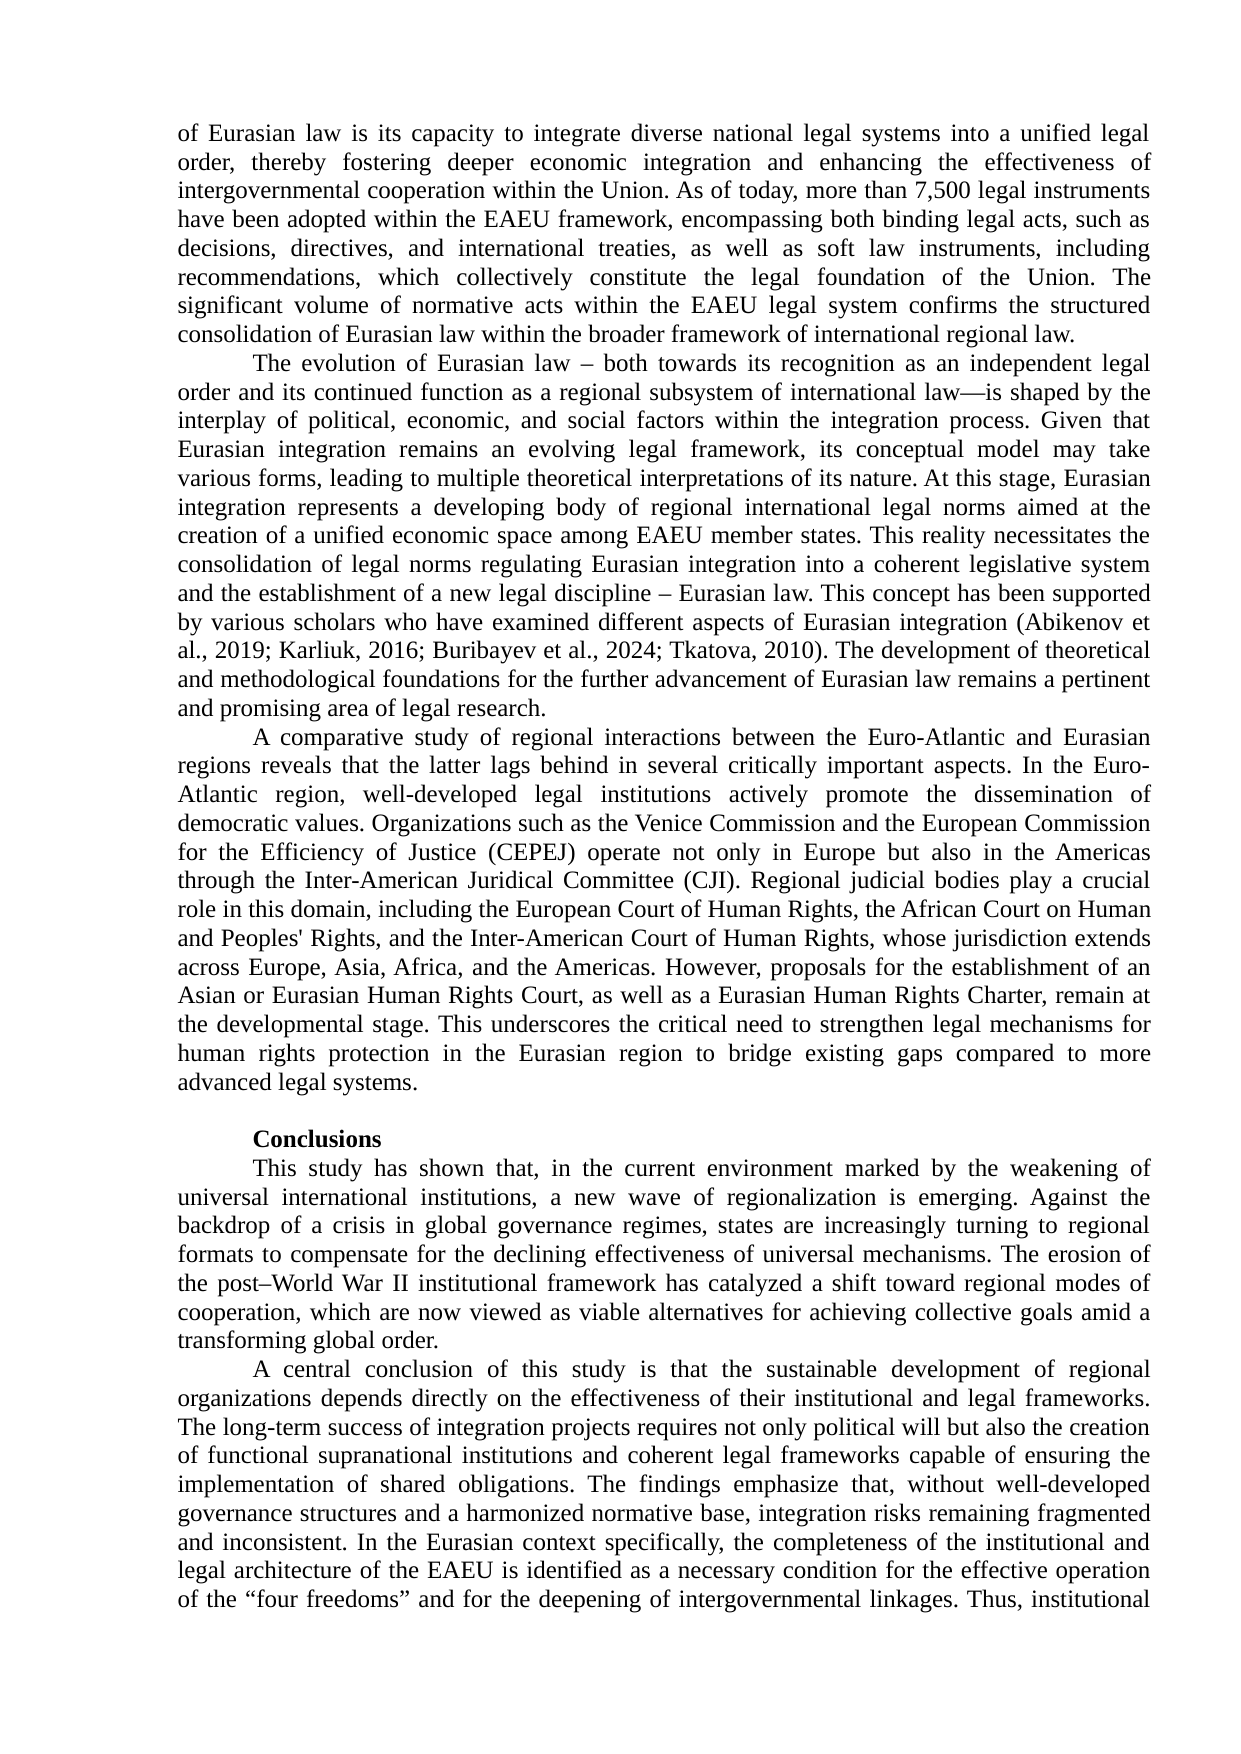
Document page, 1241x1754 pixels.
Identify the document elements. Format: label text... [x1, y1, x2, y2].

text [177, 1354, 1152, 1613]
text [177, 118, 1152, 348]
text The evolution of Eurasian law – both towards its recognition as an independent legal order and its continued function as a regional subsystem of international law—is shaped by the interplay of political, economic, and social factors within the integration process. Given that Eurasian integration remains an evolving legal framework, its conceptual model may take various forms, leading to multiple theoretical interpretations of its nature. At this stage, Eurasian integration represents a developing body of regional international legal norms aimed at the creation of a unified economic space among EAEU member states. This reality necessitates the consolidation of legal norms regulating Eurasian integration into a coherent legislative system and the establishment of a new legal discipline – Eurasian law. This concept has been supported by various scholars who have examined different aspects of Eurasian integration (Abikenov et al., 2019; Karliuk, 2016; Buribayev et al., 2024; Tkatova, 2010). The development of theoretical and methodological foundations for the further advancement of Eurasian law remains a pertinent and promising area of legal research. [177, 348, 1152, 722]
text This study has shown that, in the current environment marked by the weakening of universal international institutions, a new wave of regionalization is emerging. Against the backdrop of a crisis in global governance regimes, states are increasingly turning to regional formats to compensate for the declining effectiveness of universal mechanisms. The erosion of the post–World War II institutional framework has catalyzed a shift toward regional modes of cooperation, which are now viewed as viable alternatives for achieving collective goals amid a transforming global order. [177, 1153, 1152, 1354]
text Conclusions [177, 1124, 1152, 1153]
text A comparative study of regional interactions between the Euro-Atlantic and Eurasian regions reveals that the latter lags behind in several critically important aspects. In the Euro-Atlantic region, well-developed legal institutions actively promote the dissemination of democratic values. Organizations such as the Venice Commission and the European Commission for the Efficiency of Justice (CEPEJ) operate not only in Europe but also in the Americas through the Inter-American Juridical Committee (CJI). Regional judicial bodies play a crucial role in this domain, including the European Court of Human Rights, the African Court on Human and Peoples' Rights, and the Inter-American Court of Human Rights, whose jurisdiction extends across Europe, Asia, Africa, and the Americas. However, proposals for the establishment of an Asian or Eurasian Human Rights Court, as well as a Eurasian Human Rights Charter, remain at the developmental stage. This underscores the critical need to strengthen legal mechanisms for human rights protection in the Eurasian region to bridge existing gaps compared to more advanced legal systems. [177, 722, 1152, 1096]
